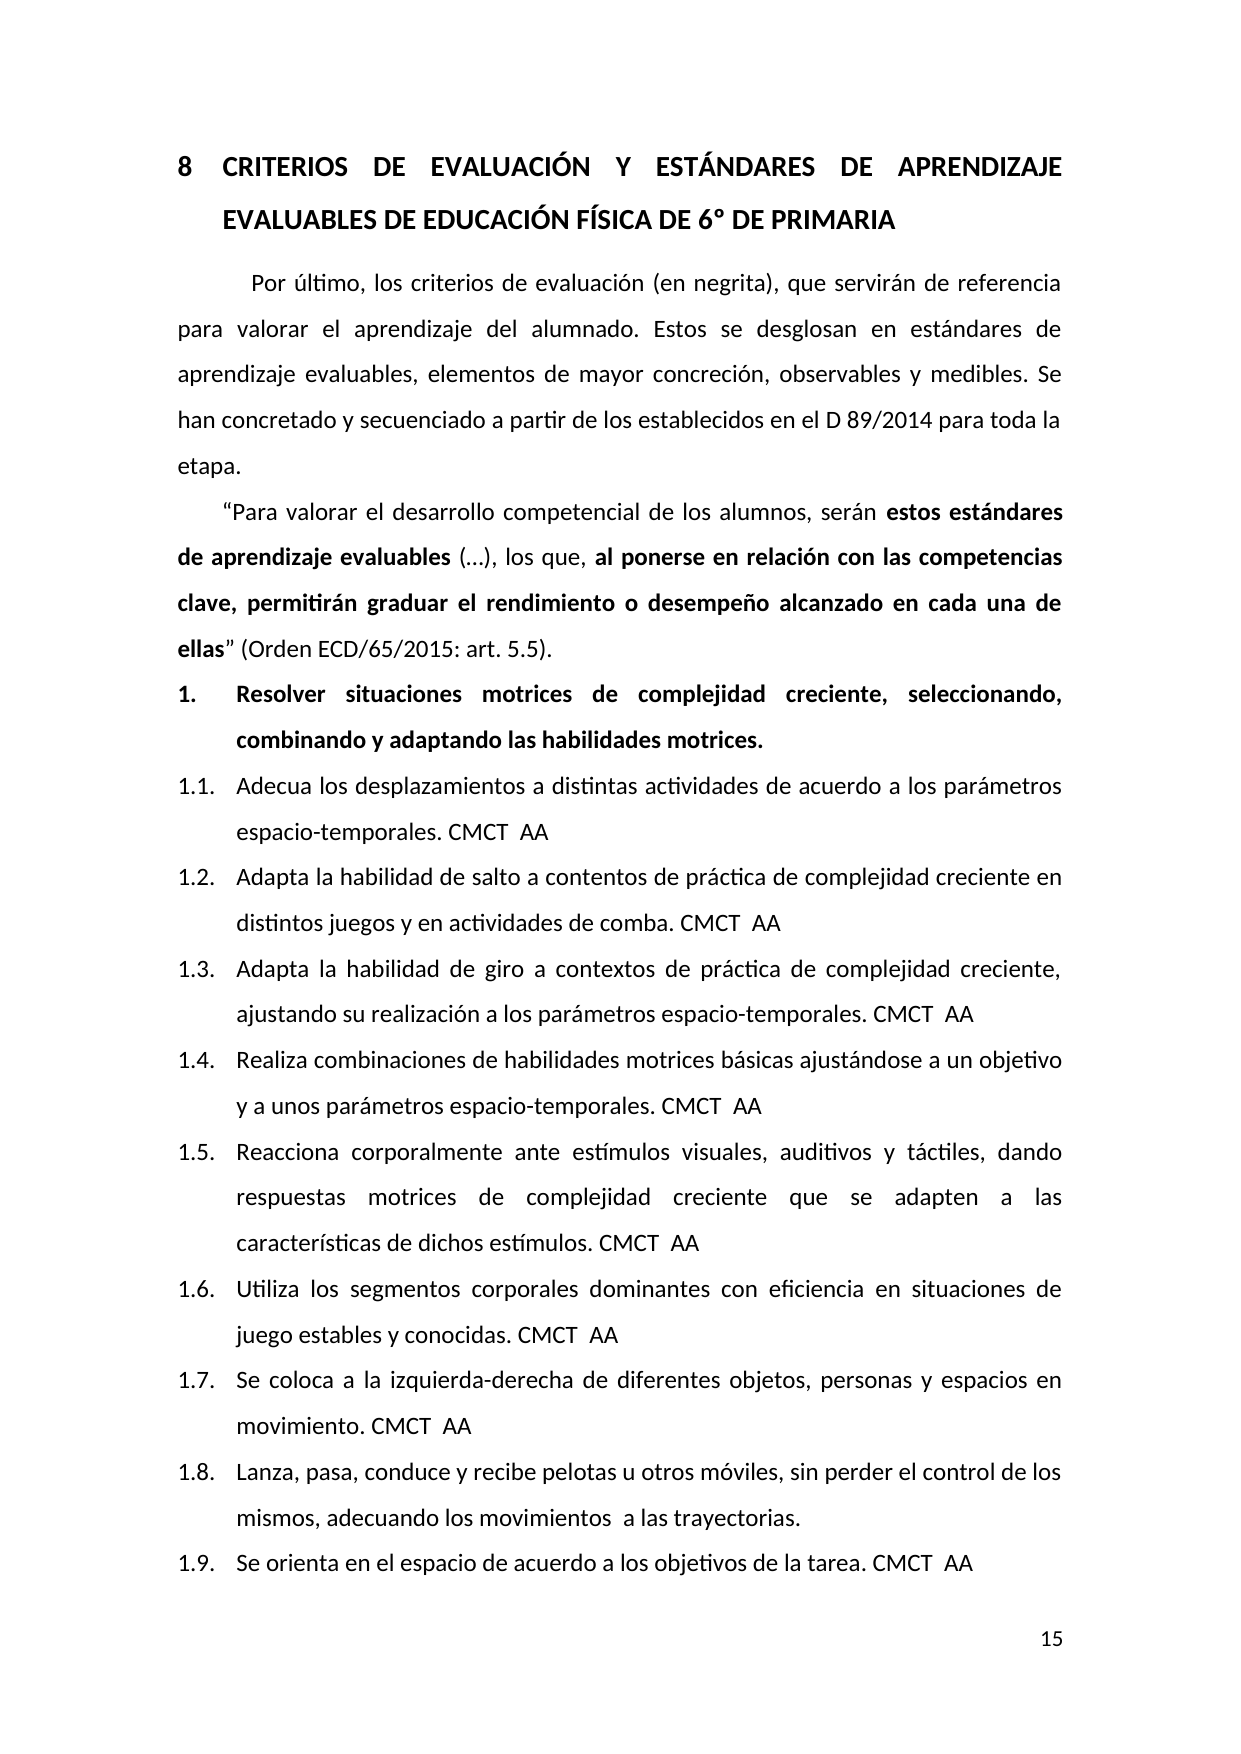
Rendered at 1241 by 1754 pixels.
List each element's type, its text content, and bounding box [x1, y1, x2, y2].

list Reacciona corporalmente ante estímulos visuales, auditivos y táctiles, dando respuestas motrices de complejidad creciente que se adapten a las características de dichos estímulos. CMCT AA [177, 1136, 1063, 1258]
list Resolver situaciones motrices de complejidad creciente, seleccionando, combinando y adaptando las habilidades motrices. [177, 678, 1063, 755]
list Adapta la habilidad de salto a contentos de práctica de complejidad creciente en distintos juegos y en actividades de comba. CMCT AA [177, 861, 1063, 938]
list Se orienta en el espacio de acuerdo a los objetivos de la tarea. CMCT AA [177, 1547, 1063, 1578]
list Lanza, pasa, conduce y recibe pelotas u otros móviles, sin perder el control de los mismos, adecuando los movimientos a las trayectorias. [177, 1456, 1063, 1532]
list Realiza combinaciones de habilidades motrices básicas ajustándose a un objetivo y a unos parámetros espacio-temporales. CMCT AA [177, 1044, 1063, 1121]
list Utiliza los segmentos corporales dominantes con eficiencia en situaciones de juego estables y conocidas. CMCT AA [177, 1273, 1063, 1349]
list Por último, los criterios de evaluación (en negrita), que servirán de referencia para valorar el aprendizaje del alumnado. Estos se desglosan en estándares de aprendizaje evaluables, elementos de mayor concreción, observables y medibles. Se han concretado y secuenciado a partir de los establecidos en el D 89/2014 para toda la etapa. [177, 267, 1063, 480]
subtitle CRITERIOS DE EVALUACIÓN Y ESTÁNDARES DE APRENDIZAJE EVALUABLES DE EDUCACIÓN FÍSICA DE 6º DE PRIMARIA [177, 148, 1063, 237]
list Adecua los desplazamientos a distintas actividades de acuerdo a los parámetros espacio-temporales. CMCT AA [177, 770, 1063, 846]
list Adapta la habilidad de giro a contextos de práctica de complejidad creciente, ajustando su realización a los parámetros espacio-temporales. CMCT AA [177, 953, 1063, 1029]
list Se coloca a la izquierda-derecha de diferentes objetos, personas y espacios en movimiento. CMCT AA [177, 1364, 1063, 1441]
list “Para valorar el desarrollo competencial de los alumnos, serán estos estándares de aprendizaje evaluables (…), los que, al ponerse en relación con las competencias clave, permitirán graduar el rendimiento o desempeño alcanzado en cada una de ellas” (Orden ECD/65/2015: art. 5.5). [177, 496, 1063, 663]
